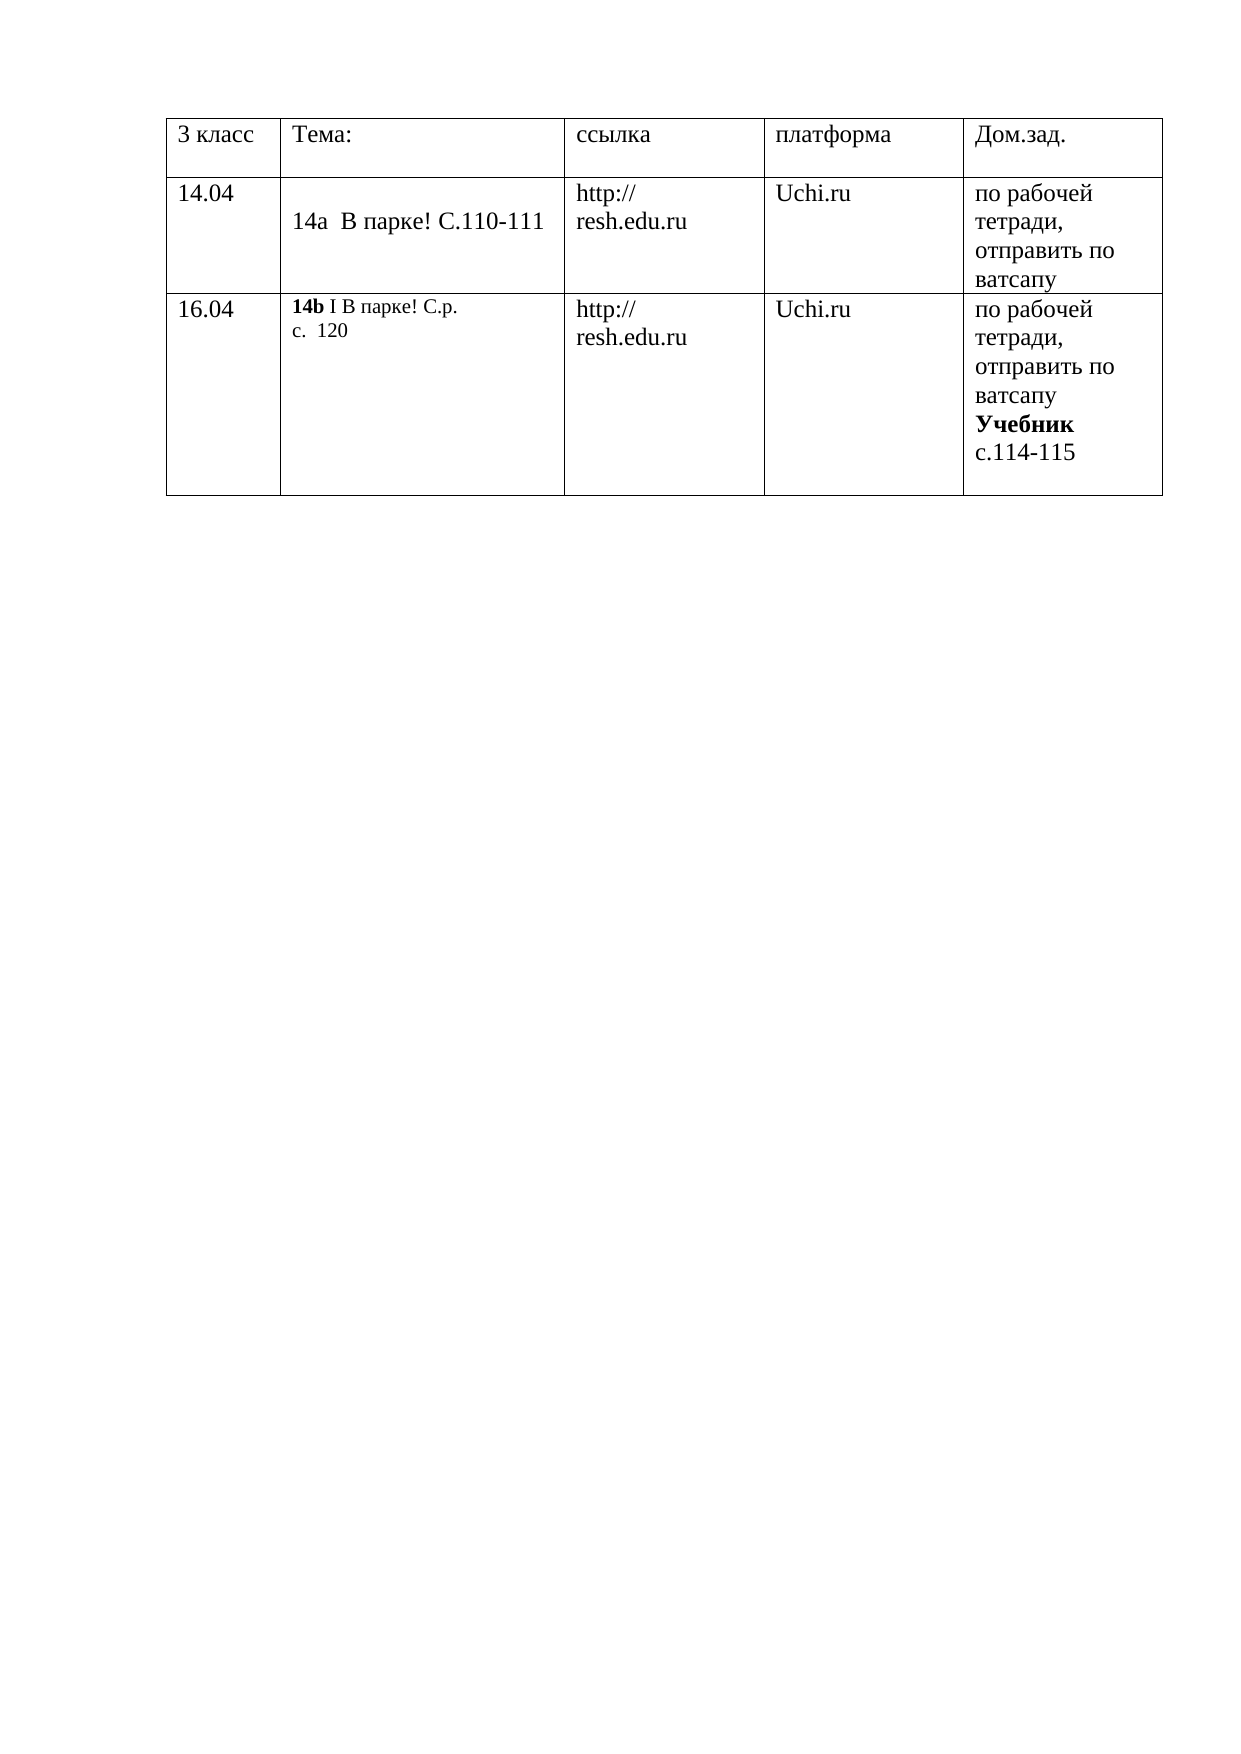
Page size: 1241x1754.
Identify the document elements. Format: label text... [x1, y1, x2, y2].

table_header ссылка [565, 119, 764, 177]
table_cell по рабочей тетради, отправить по ватсапу [964, 178, 1162, 293]
table_cell 16.04 [167, 294, 280, 495]
table_cell 14a В парке! С.110-111 [281, 178, 564, 293]
table_header Дом.зад. [964, 119, 1162, 177]
table_header Тема: [281, 119, 564, 177]
table_cell http:// resh.edu.ru [565, 294, 764, 495]
table_cell Uchi.ru [765, 178, 963, 293]
table_cell 14.04 [167, 178, 280, 293]
table_cell по рабочей тетради, отправить по ватсапу Учебник с.114-115 [964, 294, 1162, 495]
table_header 3 класс [167, 119, 280, 177]
table_cell http:// resh.edu.ru [565, 178, 764, 293]
table_header платформа [765, 119, 963, 177]
table_cell 14b I В парке! С.р. с. 120 [281, 294, 564, 495]
table_cell Uchi.ru [765, 294, 963, 495]
